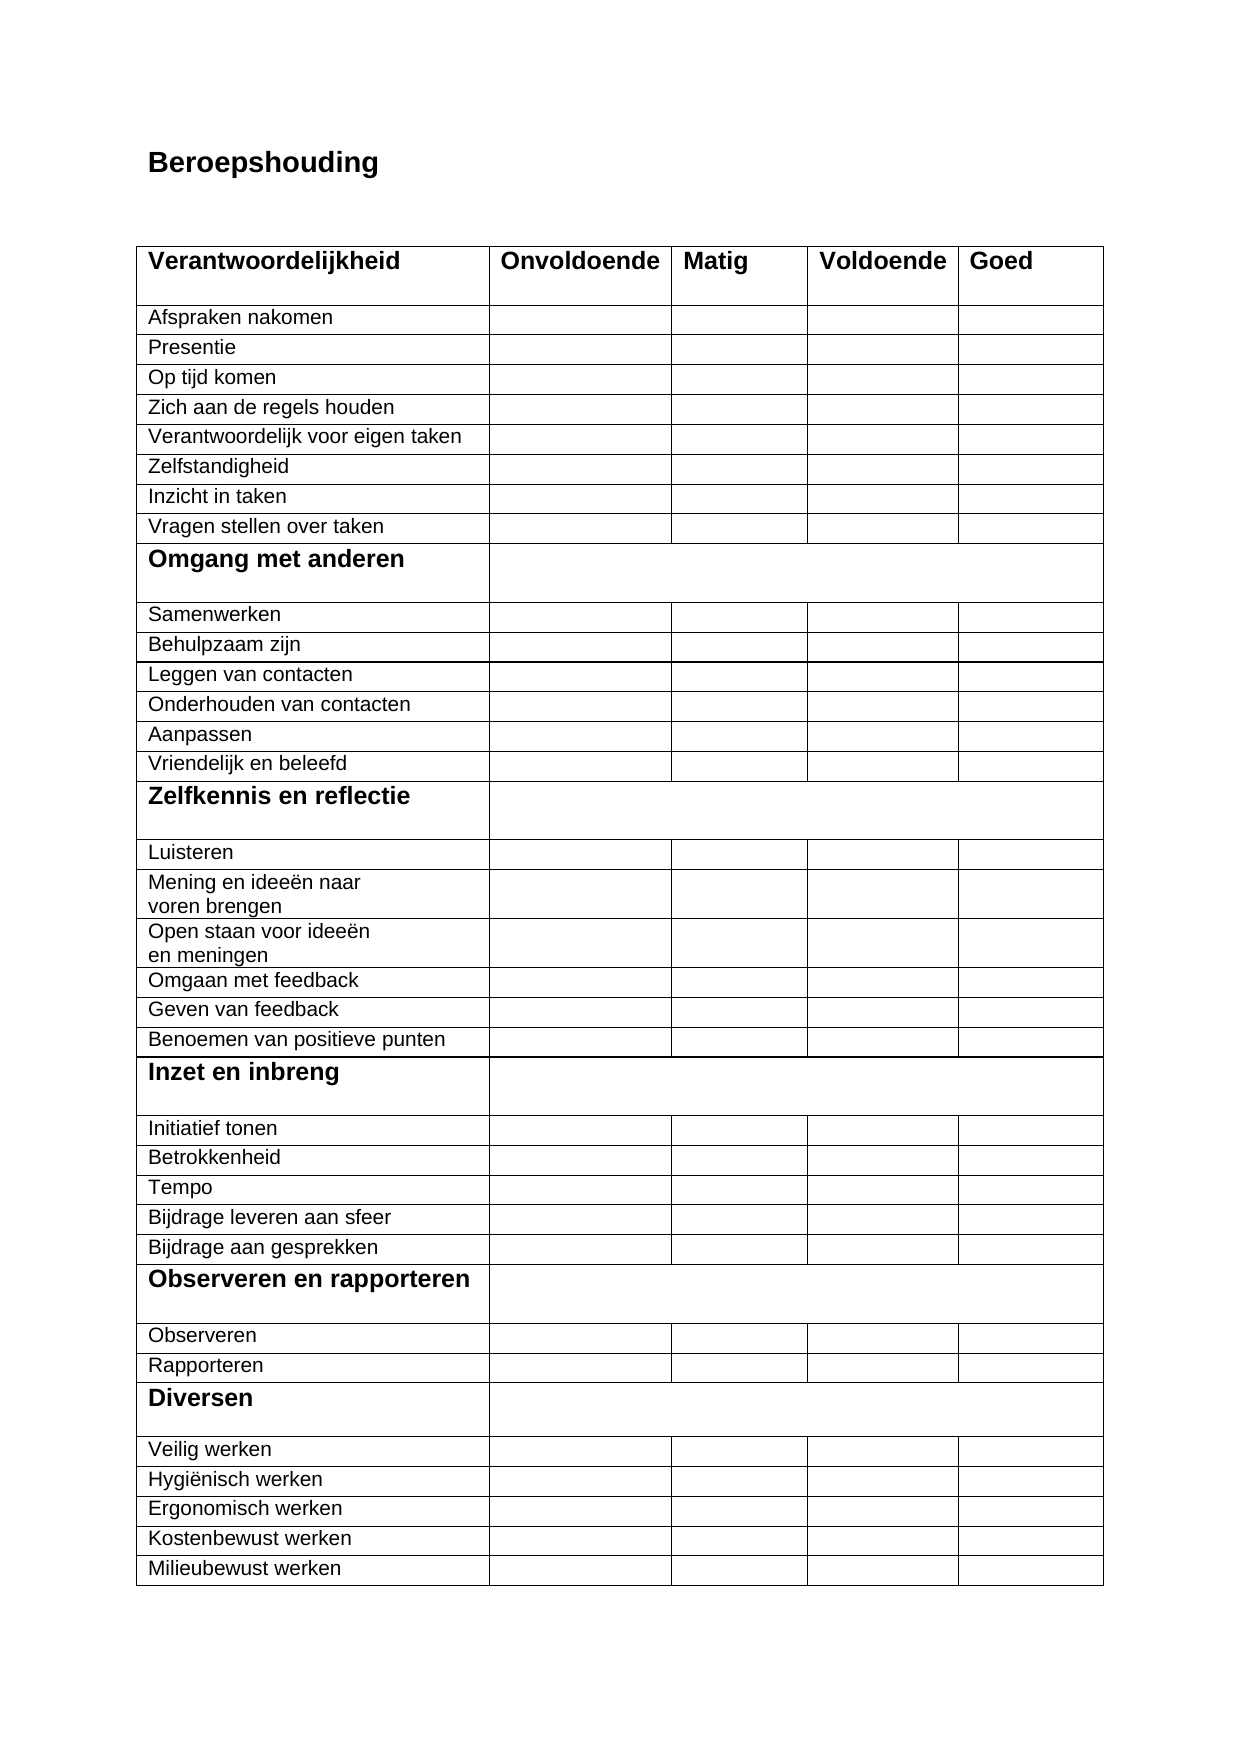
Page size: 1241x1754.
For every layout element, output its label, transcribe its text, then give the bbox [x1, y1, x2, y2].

table_cell Inzet en inbreng [137, 1058, 489, 1115]
table_cell [959, 306, 1103, 334]
table_cell [490, 1205, 671, 1234]
table_cell [490, 998, 671, 1027]
table_cell [959, 1527, 1103, 1555]
table_cell [808, 840, 958, 869]
table_cell [672, 455, 807, 483]
table_cell [808, 752, 958, 781]
table_cell [672, 633, 807, 661]
table_cell [959, 365, 1103, 394]
table_cell [672, 1354, 807, 1382]
table_cell [959, 395, 1103, 424]
table_cell [959, 752, 1103, 781]
table_cell [672, 306, 807, 334]
table_cell [490, 782, 1103, 839]
table_cell [490, 1556, 671, 1585]
table_cell [490, 1467, 671, 1496]
table_cell [490, 1116, 671, 1145]
table_cell [808, 365, 958, 394]
table_cell [490, 455, 671, 483]
table_cell Open staan voor ideeën en meningen [137, 919, 489, 967]
table_cell [808, 1467, 958, 1496]
table_cell Vriendelijk en beleefd [137, 752, 489, 781]
table_cell [672, 1235, 807, 1264]
table_cell [672, 425, 807, 454]
table_header Matig [672, 247, 807, 304]
table_cell [672, 1205, 807, 1234]
table_cell [808, 1116, 958, 1145]
table_cell [672, 722, 807, 751]
table_cell Behulpzaam zijn [137, 633, 489, 661]
table_cell [672, 1527, 807, 1555]
table_cell [808, 485, 958, 513]
table_cell [490, 1235, 671, 1264]
table_cell [959, 455, 1103, 483]
table_cell Observeren en rapporteren [137, 1265, 489, 1323]
table_cell [672, 514, 807, 543]
table_cell Kostenbewust werken [137, 1527, 489, 1555]
table_cell [808, 425, 958, 454]
table_cell [808, 663, 958, 691]
table_cell [959, 1176, 1103, 1204]
table_cell [490, 1497, 671, 1526]
table_cell [490, 425, 671, 454]
table_cell Veilig werken [137, 1437, 489, 1466]
table_cell Omgaan met feedback [137, 968, 489, 997]
table_cell Leggen van contacten [137, 663, 489, 691]
table_cell Rapporteren [137, 1354, 489, 1382]
table_cell [490, 395, 671, 424]
table_cell [959, 919, 1103, 967]
table_cell [808, 1354, 958, 1382]
table_cell [490, 1176, 671, 1204]
table_cell [672, 998, 807, 1027]
table_cell [808, 1437, 958, 1466]
table_cell [959, 1116, 1103, 1145]
table_cell [808, 514, 958, 543]
table_cell [808, 395, 958, 424]
table_cell [490, 603, 671, 632]
table_cell Onderhouden van contacten [137, 692, 489, 721]
table_cell Ergonomisch werken [137, 1497, 489, 1526]
table_cell [808, 1176, 958, 1204]
table_cell [808, 335, 958, 364]
table_cell [672, 663, 807, 691]
table_cell [490, 1437, 671, 1466]
table_cell [959, 998, 1103, 1027]
table_cell Op tijd komen [137, 365, 489, 394]
table_cell [959, 1205, 1103, 1234]
table_cell [490, 840, 671, 869]
table_cell [672, 365, 807, 394]
table_header Verantwoordelijkheid [137, 247, 489, 304]
table_cell [808, 1324, 958, 1352]
table_cell [490, 692, 671, 721]
table_cell Vragen stellen over taken [137, 514, 489, 543]
table_cell [959, 335, 1103, 364]
table_cell [808, 722, 958, 751]
table_cell Zich aan de regels houden [137, 395, 489, 424]
table_cell [959, 425, 1103, 454]
table_cell Initiatief tonen [137, 1116, 489, 1145]
table_cell Benoemen van positieve punten [137, 1028, 489, 1056]
table_cell [490, 968, 671, 997]
table_cell [672, 692, 807, 721]
table_cell [959, 1324, 1103, 1352]
table_cell [672, 1324, 807, 1352]
table_cell [490, 633, 671, 661]
table_cell [490, 1324, 671, 1352]
table_cell [808, 998, 958, 1027]
table_cell [490, 919, 671, 967]
table_cell [490, 663, 671, 691]
table_cell [808, 1556, 958, 1585]
table_cell [672, 485, 807, 513]
table_header Onvoldoende [490, 247, 671, 304]
table_cell [490, 870, 671, 918]
table_cell Luisteren [137, 840, 489, 869]
table_cell Milieubewust werken [137, 1556, 489, 1585]
table_cell Diversen [137, 1383, 489, 1436]
table_cell [672, 968, 807, 997]
table_cell Bijdrage aan gesprekken [137, 1235, 489, 1264]
table_cell [490, 1058, 1103, 1115]
table_cell [672, 1497, 807, 1526]
table_cell [490, 722, 671, 751]
table_cell [959, 663, 1103, 691]
table_cell [490, 544, 1103, 602]
table_cell [490, 514, 671, 543]
table_cell [959, 722, 1103, 751]
table_cell [808, 1028, 958, 1056]
table_cell [672, 395, 807, 424]
table_cell [490, 752, 671, 781]
table_cell [490, 1265, 1103, 1323]
table_cell Omgang met anderen [137, 544, 489, 602]
text Beroepshouding [148, 146, 1117, 179]
table_cell [672, 1116, 807, 1145]
table_cell [672, 752, 807, 781]
table_cell [808, 968, 958, 997]
table_cell Geven van feedback [137, 998, 489, 1027]
table_cell [808, 692, 958, 721]
table_cell [808, 1235, 958, 1264]
table_cell [490, 365, 671, 394]
table_cell Aanpassen [137, 722, 489, 751]
table_cell [672, 1176, 807, 1204]
table_cell [490, 1146, 671, 1174]
table_cell [490, 1383, 1103, 1436]
table_cell [959, 633, 1103, 661]
table_cell [808, 1146, 958, 1174]
table_cell [490, 335, 671, 364]
table_cell [490, 1028, 671, 1056]
table_cell [672, 335, 807, 364]
table_cell [808, 1497, 958, 1526]
table_cell Bijdrage leveren aan sfeer [137, 1205, 489, 1234]
table_cell Samenwerken [137, 603, 489, 632]
table_cell [808, 633, 958, 661]
table_cell Observeren [137, 1324, 489, 1352]
table_header Voldoende [808, 247, 958, 304]
table_cell [808, 1527, 958, 1555]
table_cell [672, 1467, 807, 1496]
table_cell [672, 840, 807, 869]
table_cell [490, 306, 671, 334]
table_cell [808, 455, 958, 483]
table_cell Afspraken nakomen [137, 306, 489, 334]
table_cell [959, 514, 1103, 543]
table_cell [959, 840, 1103, 869]
table_cell [808, 1205, 958, 1234]
table_cell Presentie [137, 335, 489, 364]
table_cell Tempo [137, 1176, 489, 1204]
table_cell [672, 1146, 807, 1174]
table_cell Betrokkenheid [137, 1146, 489, 1174]
table_cell [959, 692, 1103, 721]
table_cell [808, 919, 958, 967]
table_cell [959, 1028, 1103, 1056]
table_cell [672, 603, 807, 632]
table_cell [959, 1497, 1103, 1526]
table_cell Inzicht in taken [137, 485, 489, 513]
table_cell [959, 485, 1103, 513]
table_cell Hygiënisch werken [137, 1467, 489, 1496]
table_cell Zelfkennis en reflectie [137, 782, 489, 839]
table_cell [959, 603, 1103, 632]
table_cell [672, 870, 807, 918]
table_header Goed [959, 247, 1103, 304]
table_cell [490, 1354, 671, 1382]
table_cell [959, 870, 1103, 918]
table_cell Zelfstandigheid [137, 455, 489, 483]
table_cell [490, 1527, 671, 1555]
table_cell [959, 1467, 1103, 1496]
table_cell [959, 968, 1103, 997]
table_cell [808, 870, 958, 918]
table_cell [808, 306, 958, 334]
table_cell [959, 1354, 1103, 1382]
table_cell [672, 919, 807, 967]
table_cell [959, 1556, 1103, 1585]
table_cell [959, 1146, 1103, 1174]
table_cell [959, 1235, 1103, 1264]
table_cell [672, 1556, 807, 1585]
table_cell [672, 1028, 807, 1056]
table_cell [490, 485, 671, 513]
table_cell [672, 1437, 807, 1466]
table_cell Mening en ideeën naar voren brengen [137, 870, 489, 918]
table_cell [808, 603, 958, 632]
table_cell [959, 1437, 1103, 1466]
table_cell Verantwoordelijk voor eigen taken [137, 425, 489, 454]
